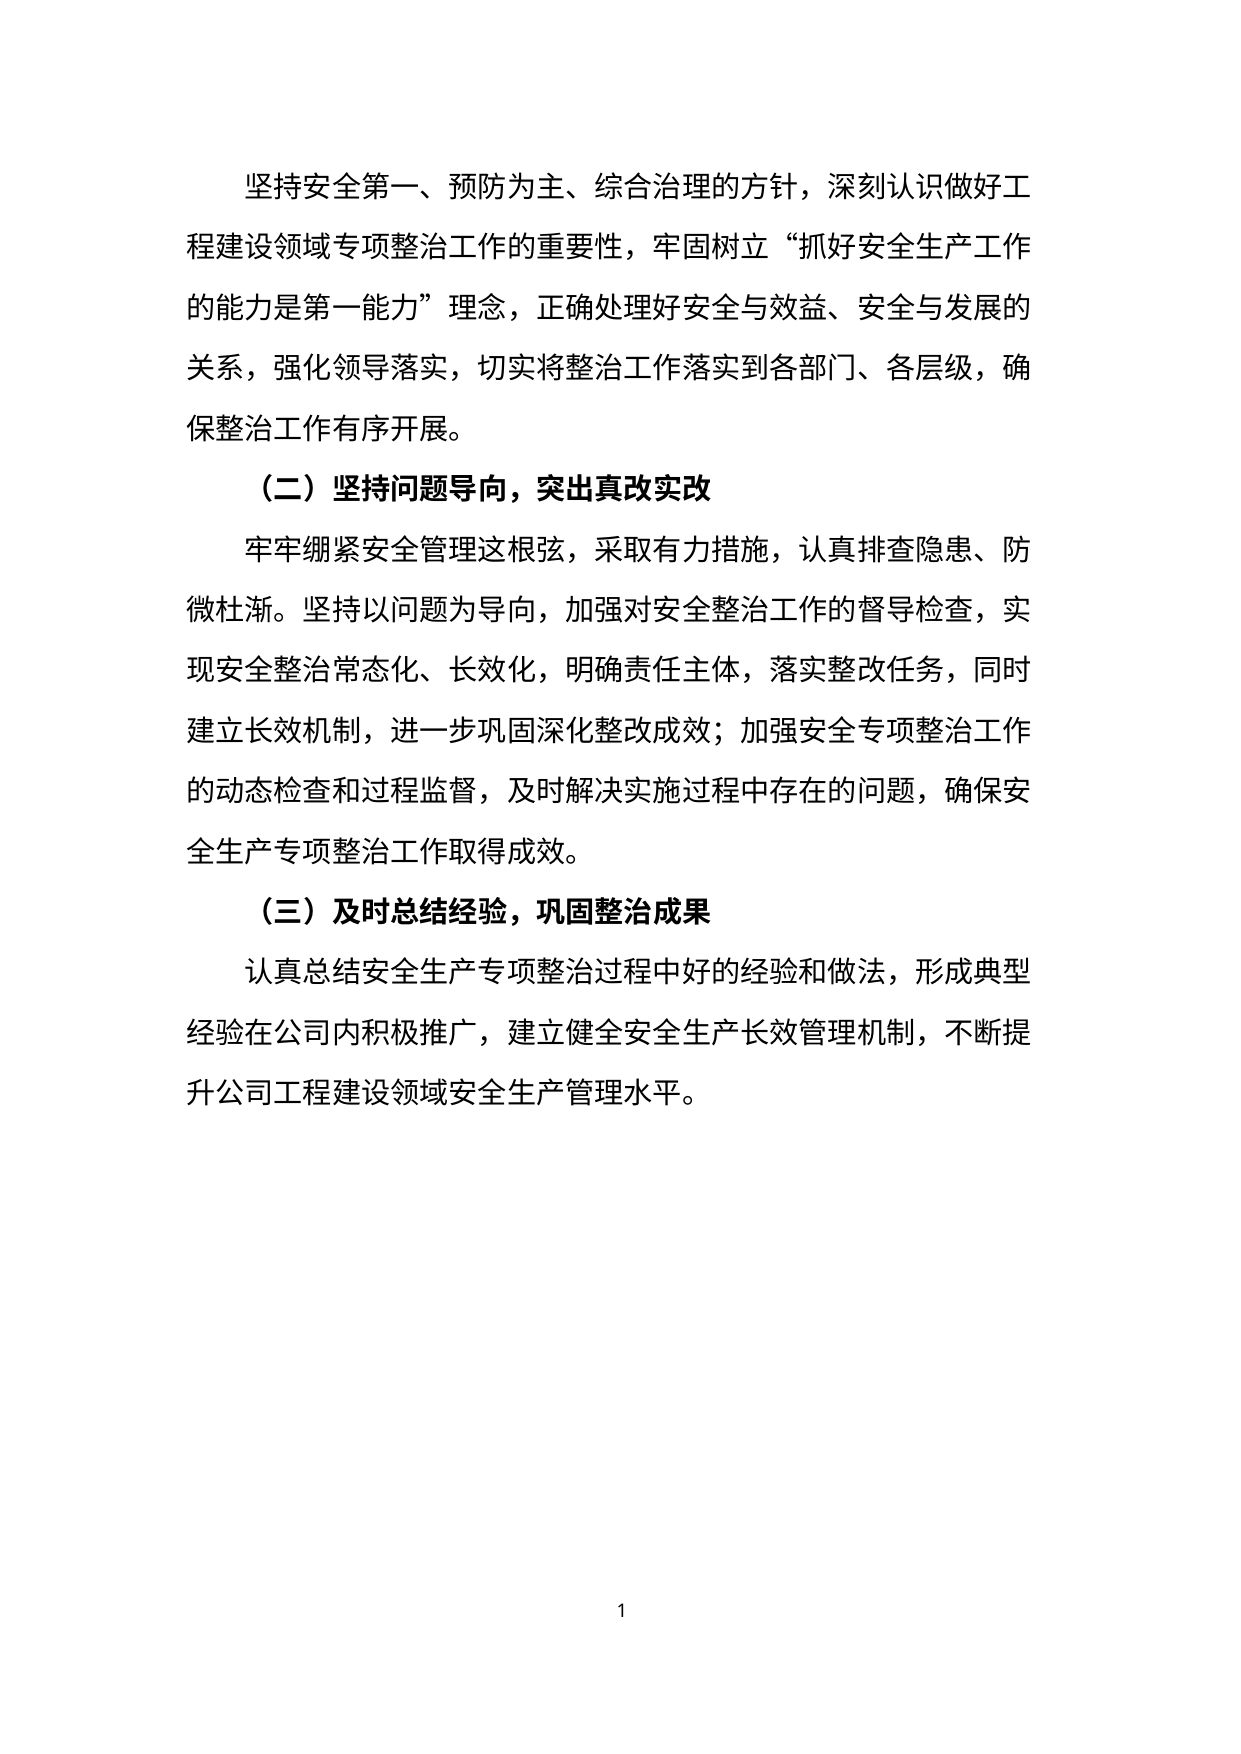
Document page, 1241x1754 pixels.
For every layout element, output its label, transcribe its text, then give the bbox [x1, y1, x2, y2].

text 牢牢绷紧安全管理这根弦，采取有力措施，认真排查隐患、防微杜渐。坚持以问题为导向，加强对安全整治工作的督导检查，实现安全整治常态化、长效化，明确责任主体，落实整改任务，同时建立长效机制，进一步巩固深化整改成效；加强安全专项整治工作的动态检查和过程监督，及时解决实施过程中存在的问题，确保安全生产专项整治工作取得成效。 [186, 512, 1061, 874]
text 认真总结安全生产专项整治过程中好的经验和做法，形成典型经验在公司内积极推广，建立健全安全生产长效管理机制，不断提升公司工程建设领域安全生产管理水平。 [186, 934, 1061, 1116]
text （二）坚持问题导向，突出真改实改 [186, 451, 1061, 512]
text （三）及时总结经验，巩固整治成果 [186, 874, 1061, 934]
text 坚持安全第一、预防为主、综合治理的方针，深刻认识做好工程建设领域专项整治工作的重要性，牢固树立“抓好安全生产工作的能力是第一能力”理念，正确处理好安全与效益、安全与发展的关系，强化领导落实，切实将整治工作落实到各部门、各层级，确保整治工作有序开展。 [186, 149, 1061, 451]
